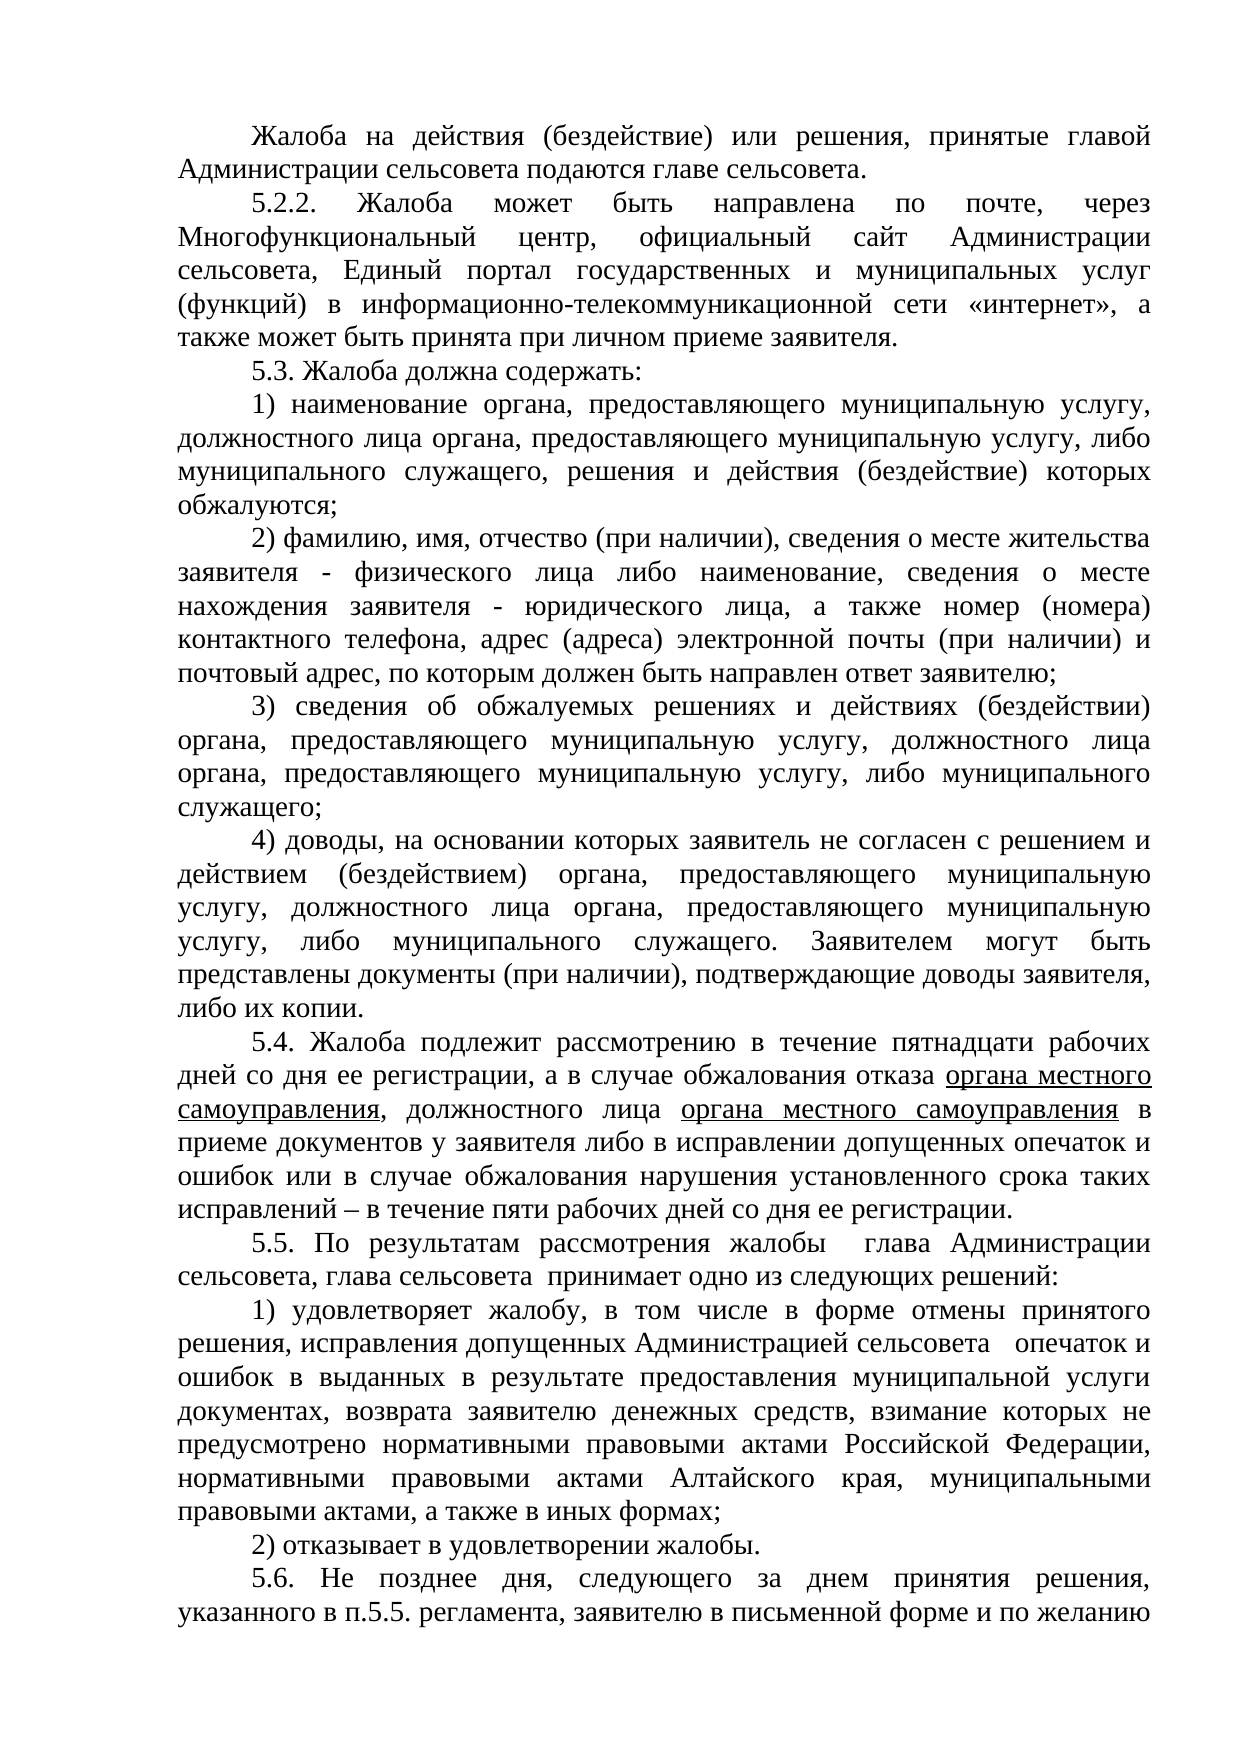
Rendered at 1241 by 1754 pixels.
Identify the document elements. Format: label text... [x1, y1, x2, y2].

text 5.2.2. Жалоба может быть направлена по почте, через Многофункциональный центр, официальный сайт Администрации сельсовета, Единый портал государственных и муниципальных услуг (функций) в информационно-телекоммуникационной сети «интернет», а также может быть принята при личном приеме заявителя. [177, 185, 1152, 353]
text 1) удовлетворяет жалобу, в том числе в форме отмены принятого решения, исправления допущенных Администрацией сельсовета опечаток и ошибок в выданных в результате предоставления муниципальной услуги документах, возврата заявителю денежных средств, взимание которых не предусмотрено нормативными правовыми актами Российской Федерации, нормативными правовыми актами Алтайского края, муниципальными правовыми актами, а также в иных формах; [177, 1292, 1152, 1527]
text 2) отказывает в удовлетворении жалобы. [177, 1527, 1152, 1560]
text 5.3. Жалоба должна содержать: [177, 353, 1152, 386]
text 2) фамилию, имя, отчество (при наличии), сведения о месте жительства заявителя - физического лица либо наименование, сведения о месте нахождения заявителя - юридического лица, а также номер (номера) контактного телефона, адрес (адреса) электронной почты (при наличии) и почтовый адрес, по которым должен быть направлен ответ заявителю; [177, 521, 1152, 688]
text 1) наименование органа, предоставляющего муниципальную услугу, должностного лица органа, предоставляющего муниципальную услугу, либо муниципального служащего, решения и действия (бездействие) которых обжалуются; [177, 386, 1152, 521]
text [177, 1560, 1152, 1627]
text 4) доводы, на основании которых заявитель не согласен с решением и действием (бездействием) органа, предоставляющего муниципальную услугу, должностного лица органа, предоставляющего муниципальную услугу, либо муниципального служащего. Заявителем могут быть представлены документы (при наличии), подтверждающие доводы заявителя, либо их копии. [177, 822, 1152, 1024]
text 3) сведения об обжалуемых решениях и действиях (бездействии) органа, предоставляющего муниципальную услугу, должностного лица органа, предоставляющего муниципальную услугу, либо муниципального служащего; [177, 688, 1152, 822]
text 5.5. По результатам рассмотрения жалобы глава Администрации сельсовета, глава сельсовета принимает одно из следующих решений: [177, 1225, 1152, 1292]
text Жалоба на действия (бездействие) или решения, принятые главой Администрации сельсовета подаются главе сельсовета. [177, 118, 1152, 185]
text 5.4. Жалоба подлежит рассмотрению в течение пятнадцати рабочих дней со дня ее регистрации, а в случае обжалования отказа органа местного самоуправления, должностного лица органа местного самоуправления в приеме документов у заявителя либо в исправлении допущенных опечаток и ошибок или в случае обжалования нарушения установленного срока таких исправлений – в течение пяти рабочих дней со дня ее регистрации. [177, 1024, 1152, 1225]
